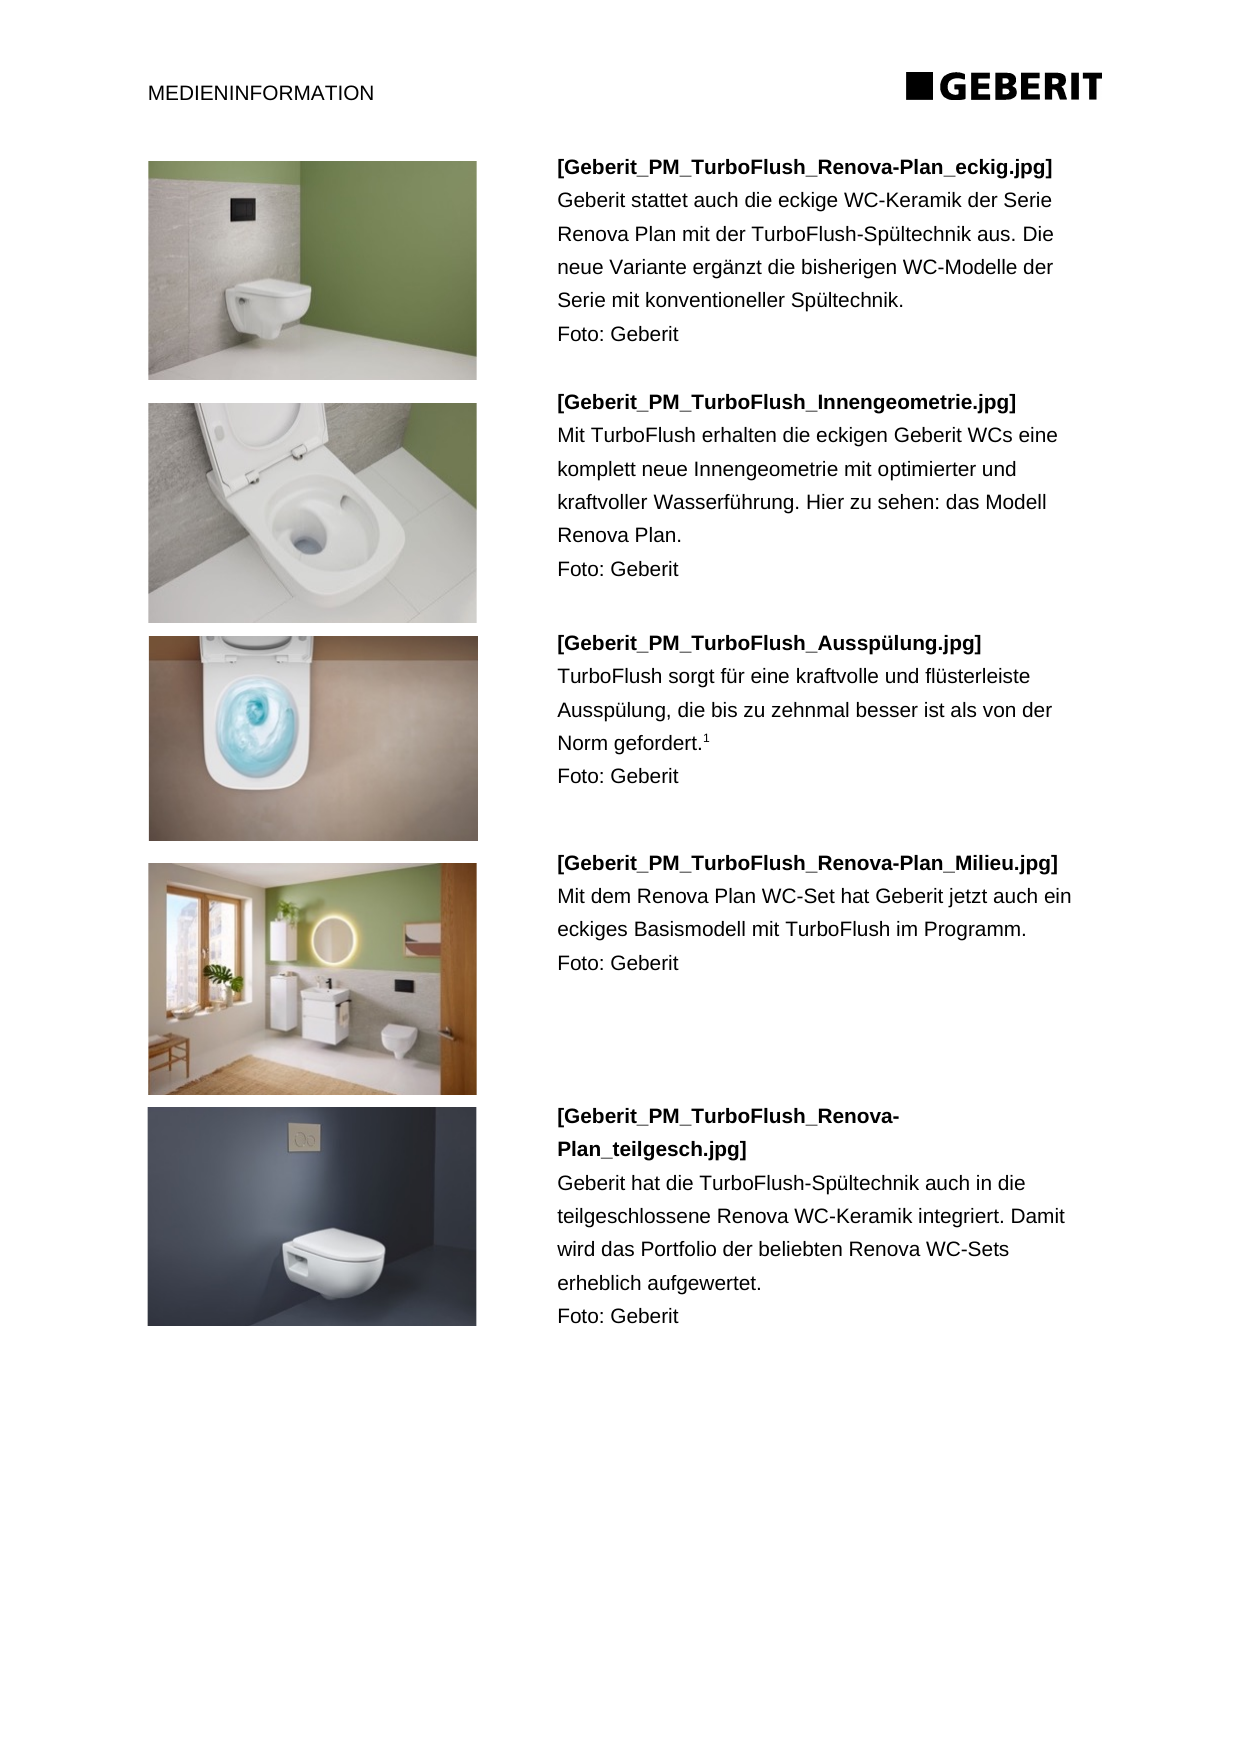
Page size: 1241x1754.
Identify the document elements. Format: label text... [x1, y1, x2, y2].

table_cell [148, 844, 546, 1097]
picture [147, 1107, 477, 1326]
picture [148, 863, 477, 1095]
picture [906, 72, 1102, 100]
picture [148, 636, 478, 841]
table_cell [148, 383, 546, 624]
table_cell [Geberit_PM_TurboFlush_Renova-Plan_eckig.jpg] Geberit stattet auch die eckige WC-Keramik der Serie Renova Plan mit der TurboFlush-Spültechnik aus. Die neue Variante ergänzt die bisherigen WC-Modelle der Serie mit konventioneller Spültechnik. Foto: Geberit [546, 148, 1092, 383]
table_cell [Geberit_PM_TurboFlush_Ausspülung.jpg] TurboFlush sorgt für eine kraftvolle und flüsterleiste Ausspülung, die bis zu zehnmal besser ist als von der Norm gefordert.1 Foto: Geberit [546, 624, 1092, 843]
table_cell [Geberit_PM_TurboFlush_Innengeometrie.jpg] Mit TurboFlush erhalten die eckigen Geberit WCs eine komplett neue Innengeometrie mit optimierter und kraftvoller Wasserführung. Hier zu sehen: das Modell Renova Plan. Foto: Geberit [546, 383, 1092, 624]
table_cell [Geberit_PM_TurboFlush_Renova-Plan_teilgesch.jpg] Geberit hat die TurboFlush-Spültechnik auch in die teilgeschlossene Renova WC-Keramik integriert. Damit wird das Portfolio der beliebten Renova WC-Sets erheblich aufgewertet. Foto: Geberit [546, 1097, 1092, 1330]
table_cell [148, 1097, 546, 1330]
table_cell [148, 148, 546, 383]
table_cell [148, 624, 546, 843]
picture [148, 161, 477, 380]
table_cell [Geberit_PM_TurboFlush_Renova-Plan_Milieu.jpg] Mit dem Renova Plan WC-Set hat Geberit jetzt auch ein eckiges Basismodell mit TurboFlush im Programm. Foto: Geberit [546, 844, 1092, 1097]
picture [148, 403, 477, 623]
